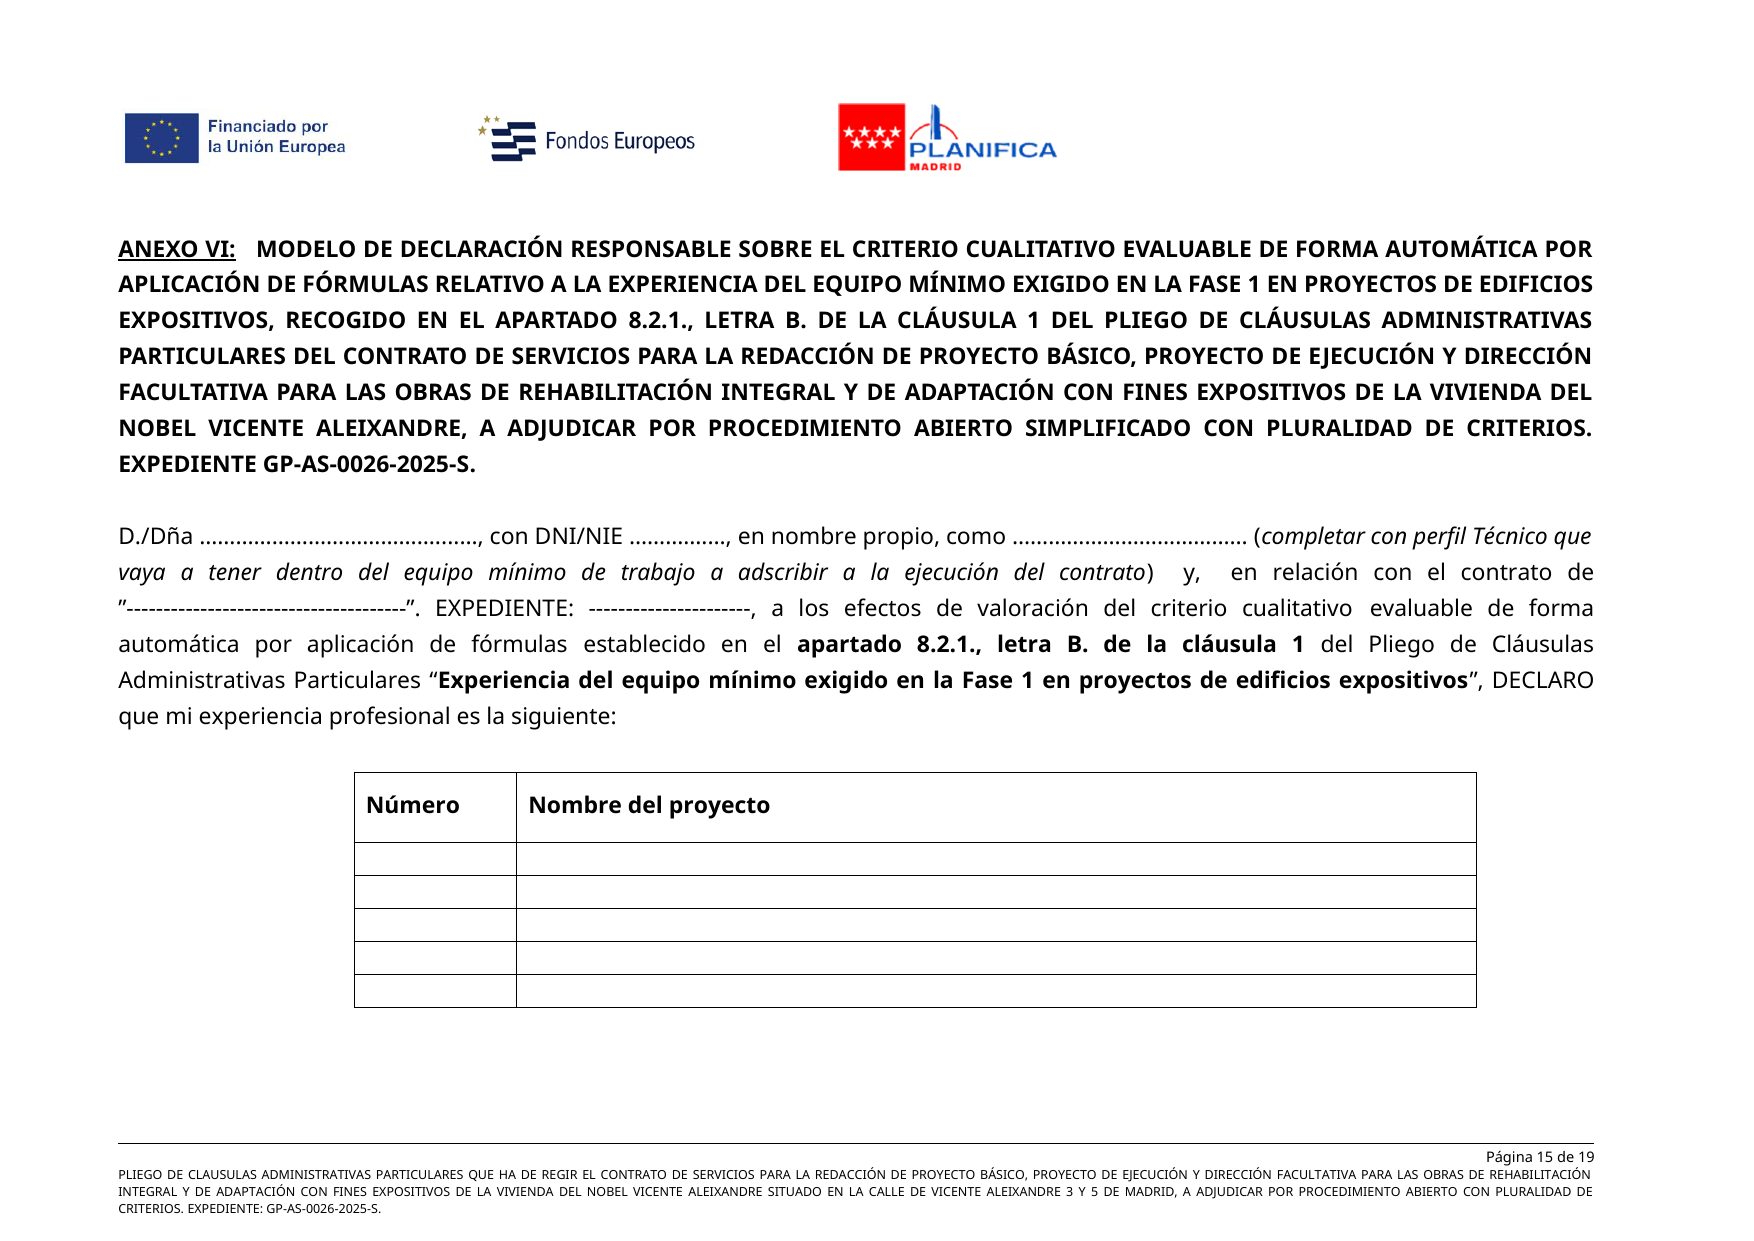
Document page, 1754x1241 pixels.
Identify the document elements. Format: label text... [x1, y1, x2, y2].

table_cell [517, 975, 1476, 1007]
table_cell [517, 942, 1476, 974]
table_header Número [355, 773, 516, 842]
text D./Dña …………………………………....…, con DNI/NIE …….………, en nombre propio, como ………………………………… (completar con perfil Técnico que vaya a tener dentro del equipo mínimo de trabajo a adscribir a la ejecución del contrato) y, en relación con el contrato de ”--------------------------------------”. EXPEDIENTE: ----------------------, a los efectos de valoración del criterio cualitativo evaluable de forma automática por aplicación de fórmulas establecido en el apartado 8.2.1., letra B. de la cláusula 1 del Pliego de Cláusulas Administrativas Particulares “Experiencia del equipo mínimo exigido en la Fase 1 en proyectos de edificios expositivos”, DECLARO que mi experiencia profesional es la siguiente: [118, 520, 1594, 731]
table_header Nombre del proyecto [517, 773, 1476, 842]
picture [838, 103, 1063, 171]
table_cell [355, 975, 516, 1007]
table_cell [355, 909, 516, 941]
table_cell [355, 843, 516, 875]
table_cell [517, 843, 1476, 875]
table_cell [517, 909, 1476, 941]
table_cell [355, 876, 516, 908]
table_cell [517, 876, 1476, 908]
table_cell [355, 942, 516, 974]
subtitle ANEXO VI: MODELO DE DECLARACIÓN RESPONSABLE SOBRE EL CRITERIO CUALITATIVO EVALUABLE DE FORMA AUTOMÁTICA POR APLICACIÓN DE FÓRMULAS RELATIVO A LA EXPERIENCIA DEL EQUIPO MÍNIMO EXIGIDO EN LA FASE 1 EN PROYECTOS DE EDIFICIOS EXPOSITIVOS, RECOGIDO EN EL APARTADO 8.2.1., LETRA B. DE LA CLÁUSULA 1 DEL PLIEGO DE CLÁUSULAS ADMINISTRATIVAS PARTICULARES DEL CONTRATO DE SERVICIOS PARA LA REDACCIÓN DE PROYECTO BÁSICO, PROYECTO DE EJECUCIÓN Y DIRECCIÓN FACULTATIVA PARA LAS OBRAS DE REHABILITACIÓN INTEGRAL Y DE ADAPTACIÓN CON FINES EXPOSITIVOS DE LA VIVIENDA DEL NOBEL VICENTE ALEIXANDRE, A ADJUDICAR POR PROCEDIMIENTO ABIERTO SIMPLIFICADO CON PLURALIDAD DE CRITERIOS. EXPEDIENTE GP-AS-0026-2025-S. [118, 232, 1594, 479]
